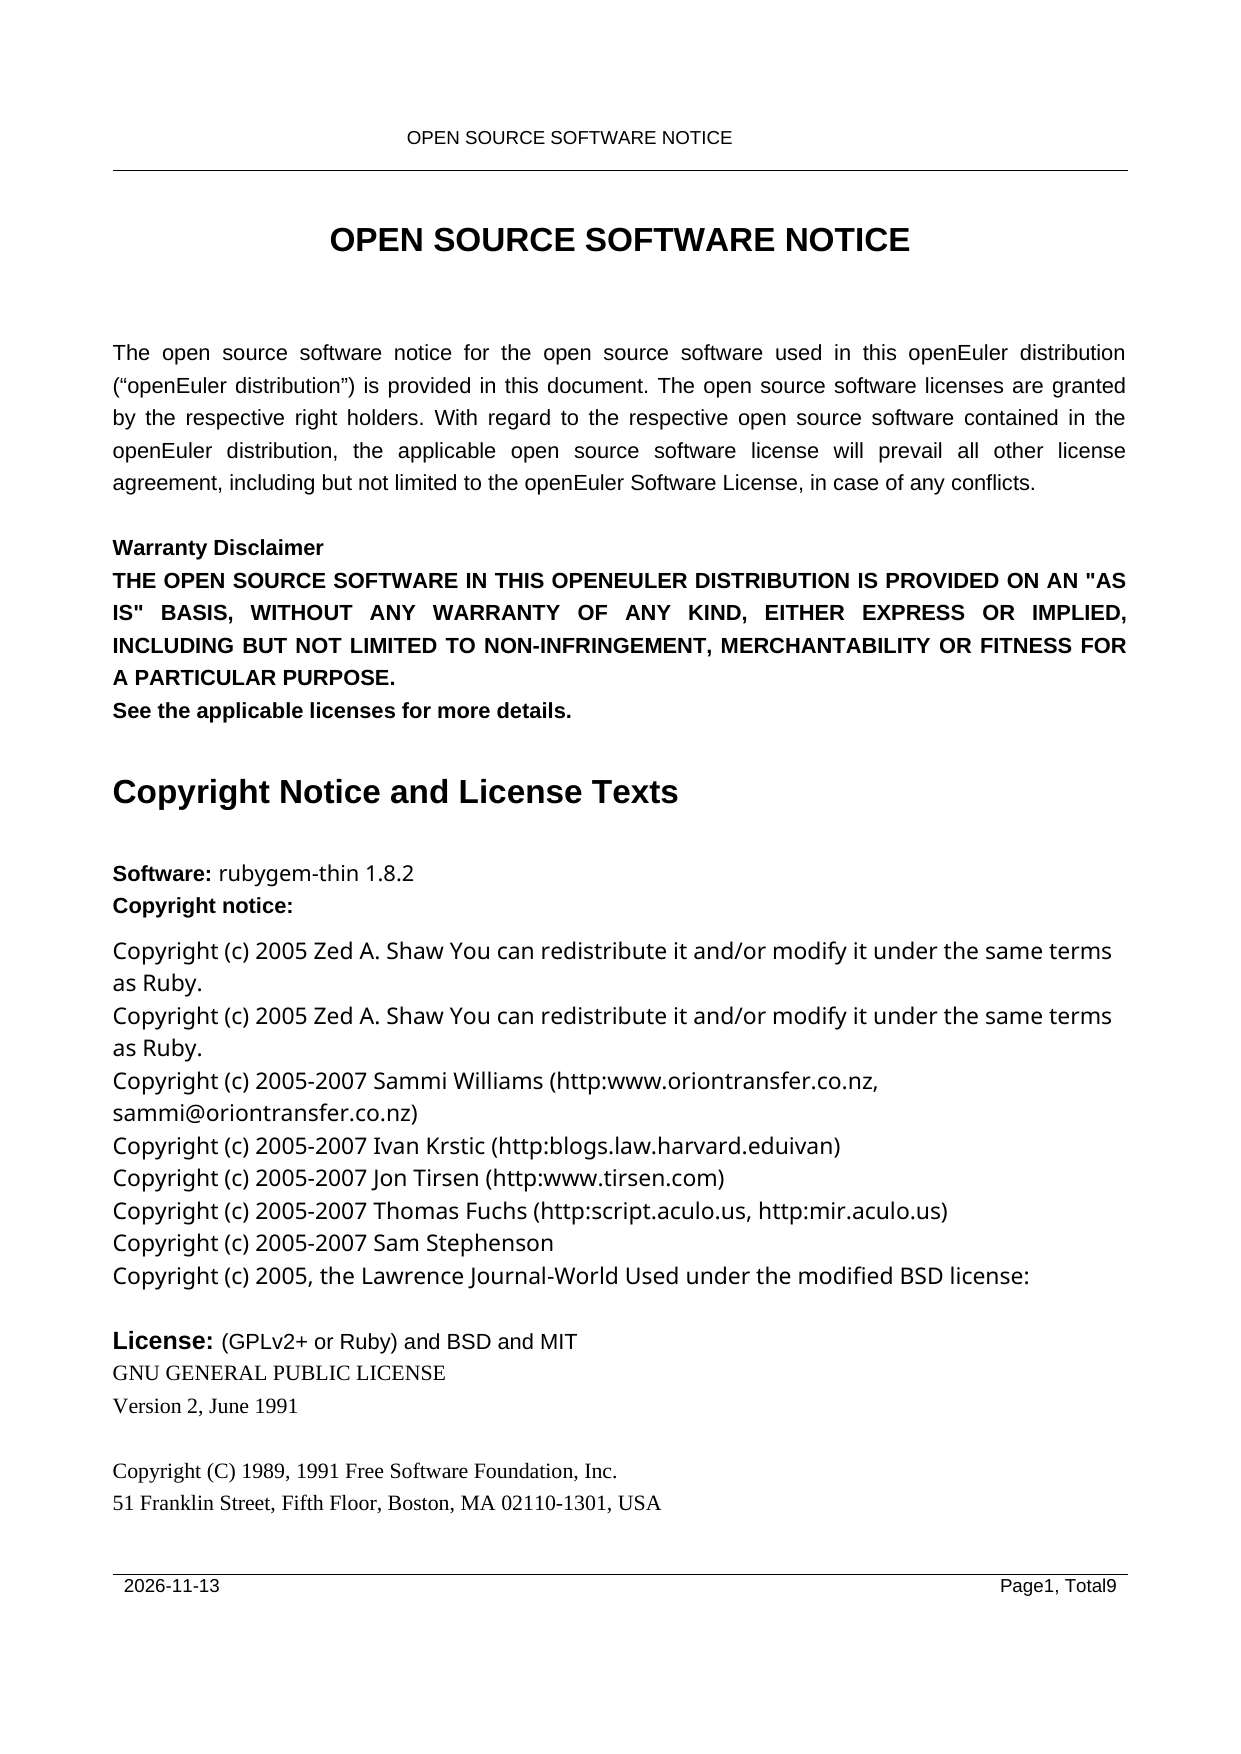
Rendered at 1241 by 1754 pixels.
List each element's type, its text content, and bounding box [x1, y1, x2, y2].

text Warranty Disclaimer [112, 531, 1128, 564]
text Copyright (c) 2005 Zed A. Shaw You can redistribute it and/or modify it under the same terms as Ruby. Copyright (c) 2005 Zed A. Shaw You can redistribute it and/or modify it under the same terms as Ruby. Copyright (c) 2005-2007 Sammi Williams (http:www.oriontransfer.co.nz, sammi@oriontransfer.co.nz) Copyright (c) 2005-2007 Ivan Krstic (http:blogs.law.harvard.eduivan) Copyright (c) 2005-2007 Jon Tirsen (http:www.tirsen.com) Copyright (c) 2005-2007 Thomas Fuchs (http:script.aculo.us, http:mir.aculo.us) Copyright (c) 2005-2007 Sam Stephenson Copyright (c) 2005, the Lawrence Journal-World Used under the modified BSD license: [112, 934, 1128, 1324]
text Copyright notice: [112, 889, 1128, 921]
text The open source software notice for the open source software used in this openEuler distribution (“openEuler distribution”) is provided in this document. The open source software licenses are granted by the respective right holders. With regard to the respective open source software contained in the openEuler distribution, the applicable open source software license will prevail all other license agreement, including but not limited to the openEuler Software License, in case of any conflicts. [112, 336, 1128, 499]
text Copyright Notice and License Texts [112, 759, 1128, 824]
text License: (GPLv2+ or Ruby) and BSD and MIT [112, 1324, 1128, 1356]
text OPEN SOURCE SOFTWARE NOTICE [112, 206, 1128, 271]
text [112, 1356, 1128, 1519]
text THE OPEN SOURCE SOFTWARE IN THIS OPENEULER DISTRIBUTION IS PROVIDED ON AN "AS IS" BASIS, WITHOUT ANY WARRANTY OF ANY KIND, EITHER EXPRESS OR IMPLIED, INCLUDING BUT NOT LIMITED TO NON-INFRINGEMENT, MERCHANTABILITY OR FITNESS FOR A PARTICULAR PURPOSE. See the applicable licenses for more details. [112, 564, 1128, 726]
title Software: rubygem-thin 1.8.2 [112, 856, 1128, 889]
